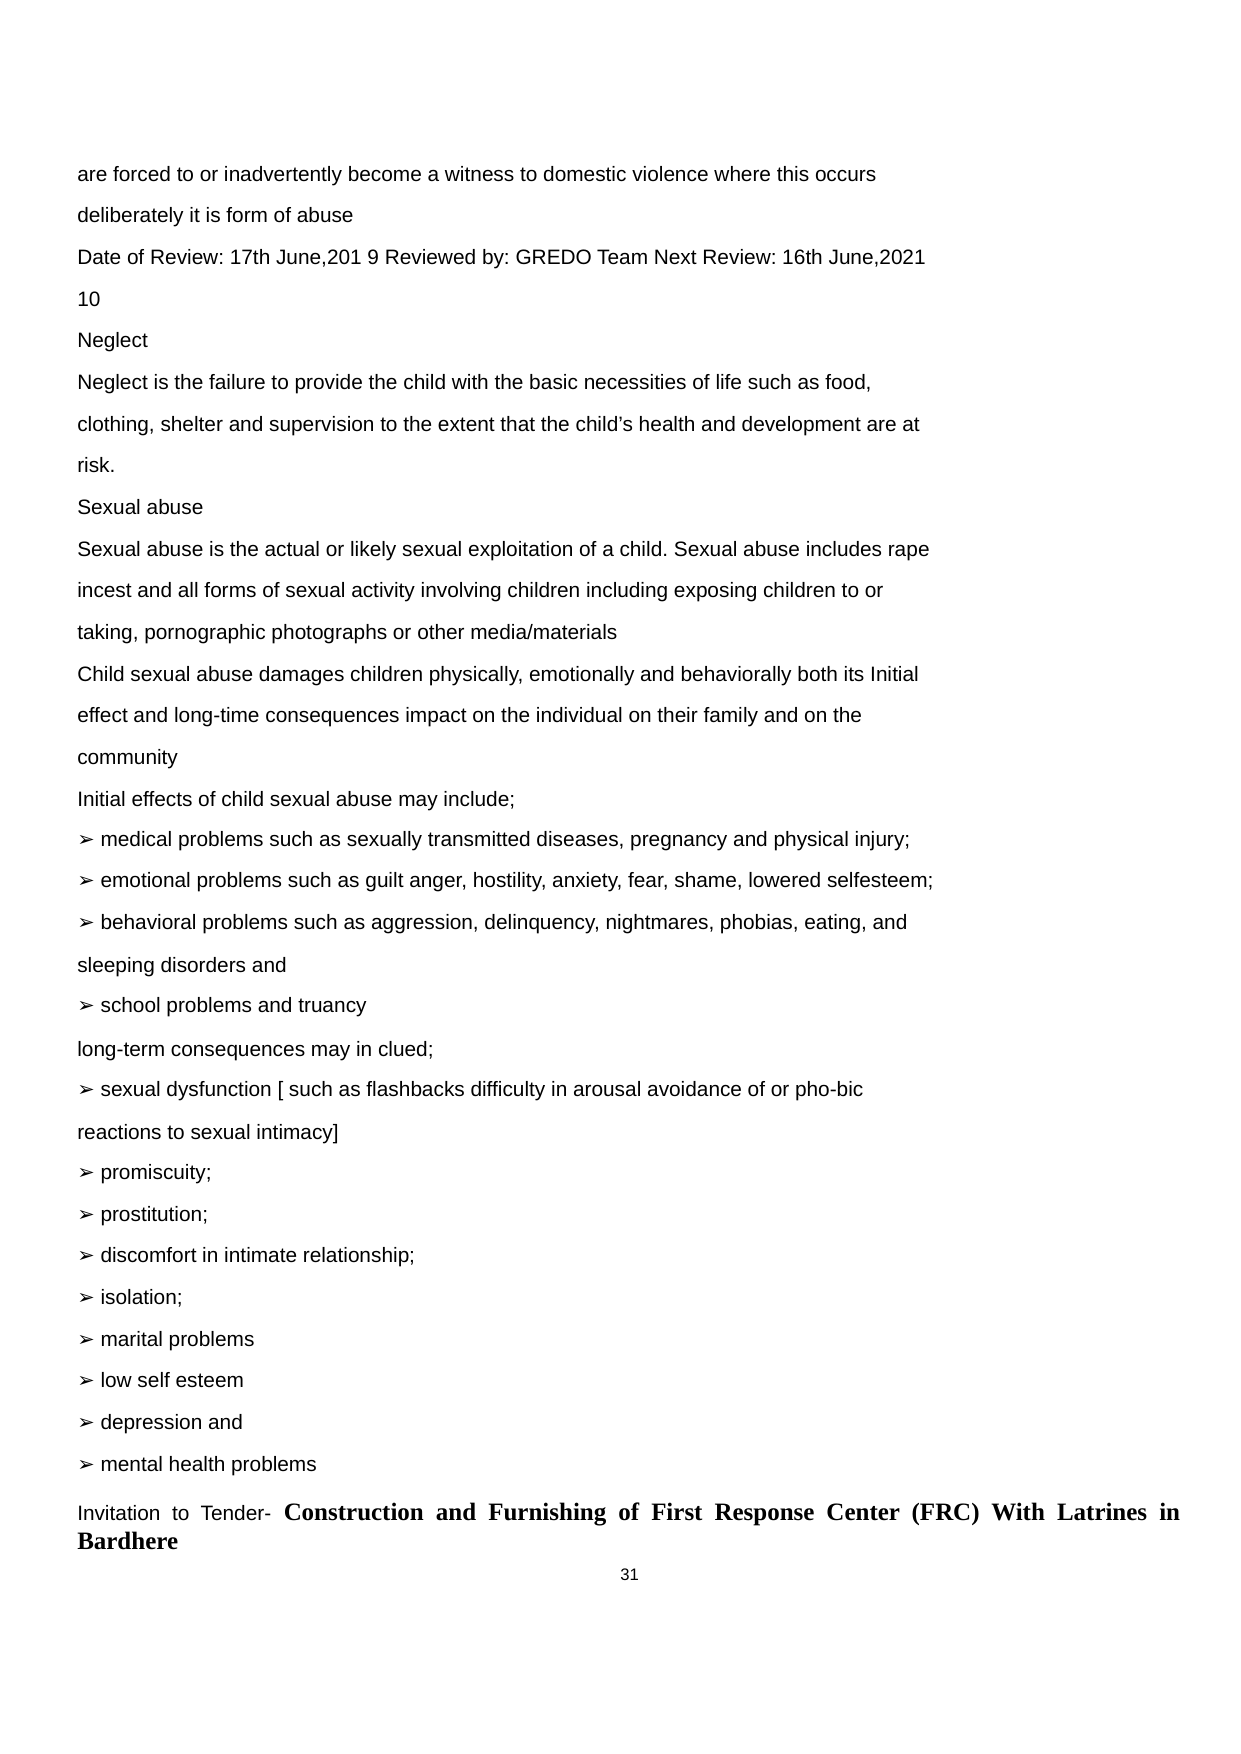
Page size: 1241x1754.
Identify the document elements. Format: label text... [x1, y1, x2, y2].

text Child sexual abuse damages children physically, emotionally and behaviorally both its Initial [77, 656, 1182, 685]
text community [77, 739, 1182, 769]
text incest and all forms of sexual activity involving children including exposing children to or [77, 573, 1182, 602]
text ➢ sexual dysfunction [ such as flashbacks difficulty in arousal avoidance of or pho-bic [77, 1073, 1182, 1102]
text ➢ discomfort in intimate relationship; [77, 1239, 1182, 1269]
text ➢ promiscuity; [77, 1156, 1182, 1185]
text Sexual abuse [77, 489, 1182, 519]
text ➢ school problems and truancy [77, 989, 1182, 1019]
text risk. [77, 448, 1182, 477]
text long-term consequences may in clued; [77, 1031, 1182, 1060]
text Initial effects of child sexual abuse may include; [77, 781, 1182, 810]
text ➢ behavioral problems such as aggression, delinquency, nightmares, phobias, eating, and [77, 906, 1182, 935]
text are forced to or inadvertently become a witness to domestic violence where this occurs [77, 156, 1182, 185]
text ➢ medical problems such as sexually transmitted diseases, pregnancy and physical injury; [77, 823, 1182, 852]
text ➢ isolation; [77, 1281, 1182, 1310]
text ➢ marital problems [77, 1323, 1182, 1352]
text Neglect is the failure to provide the child with the basic necessities of life such as food, [77, 364, 1182, 394]
text ➢ prostitution; [77, 1198, 1182, 1227]
text effect and long-time consequences impact on the individual on their family and on the [77, 698, 1182, 727]
text deliberately it is form of abuse [77, 198, 1182, 227]
text reactions to sexual intimacy] [77, 1114, 1182, 1144]
text ➢ emotional problems such as guilt anger, hostility, anxiety, fear, shame, lowered selfesteem; [77, 864, 1182, 894]
text Sexual abuse is the actual or likely sexual exploitation of a child. Sexual abuse includes rape [77, 531, 1182, 560]
text sleeping disorders and [77, 948, 1182, 977]
text ➢ low self esteem [77, 1364, 1182, 1394]
text clothing, shelter and supervision to the extent that the child’s health and development are at [77, 406, 1182, 435]
text taking, pornographic photographs or other media/materials [77, 614, 1182, 644]
text ➢ depression and [77, 1406, 1182, 1435]
text ➢ mental health problems [77, 1448, 1182, 1477]
text Neglect [77, 323, 1182, 352]
text Date of Review: 17th June,201 9 Reviewed by: GREDO Team Next Review: 16th June,2021 [77, 239, 1182, 269]
text 10 [77, 281, 1182, 310]
